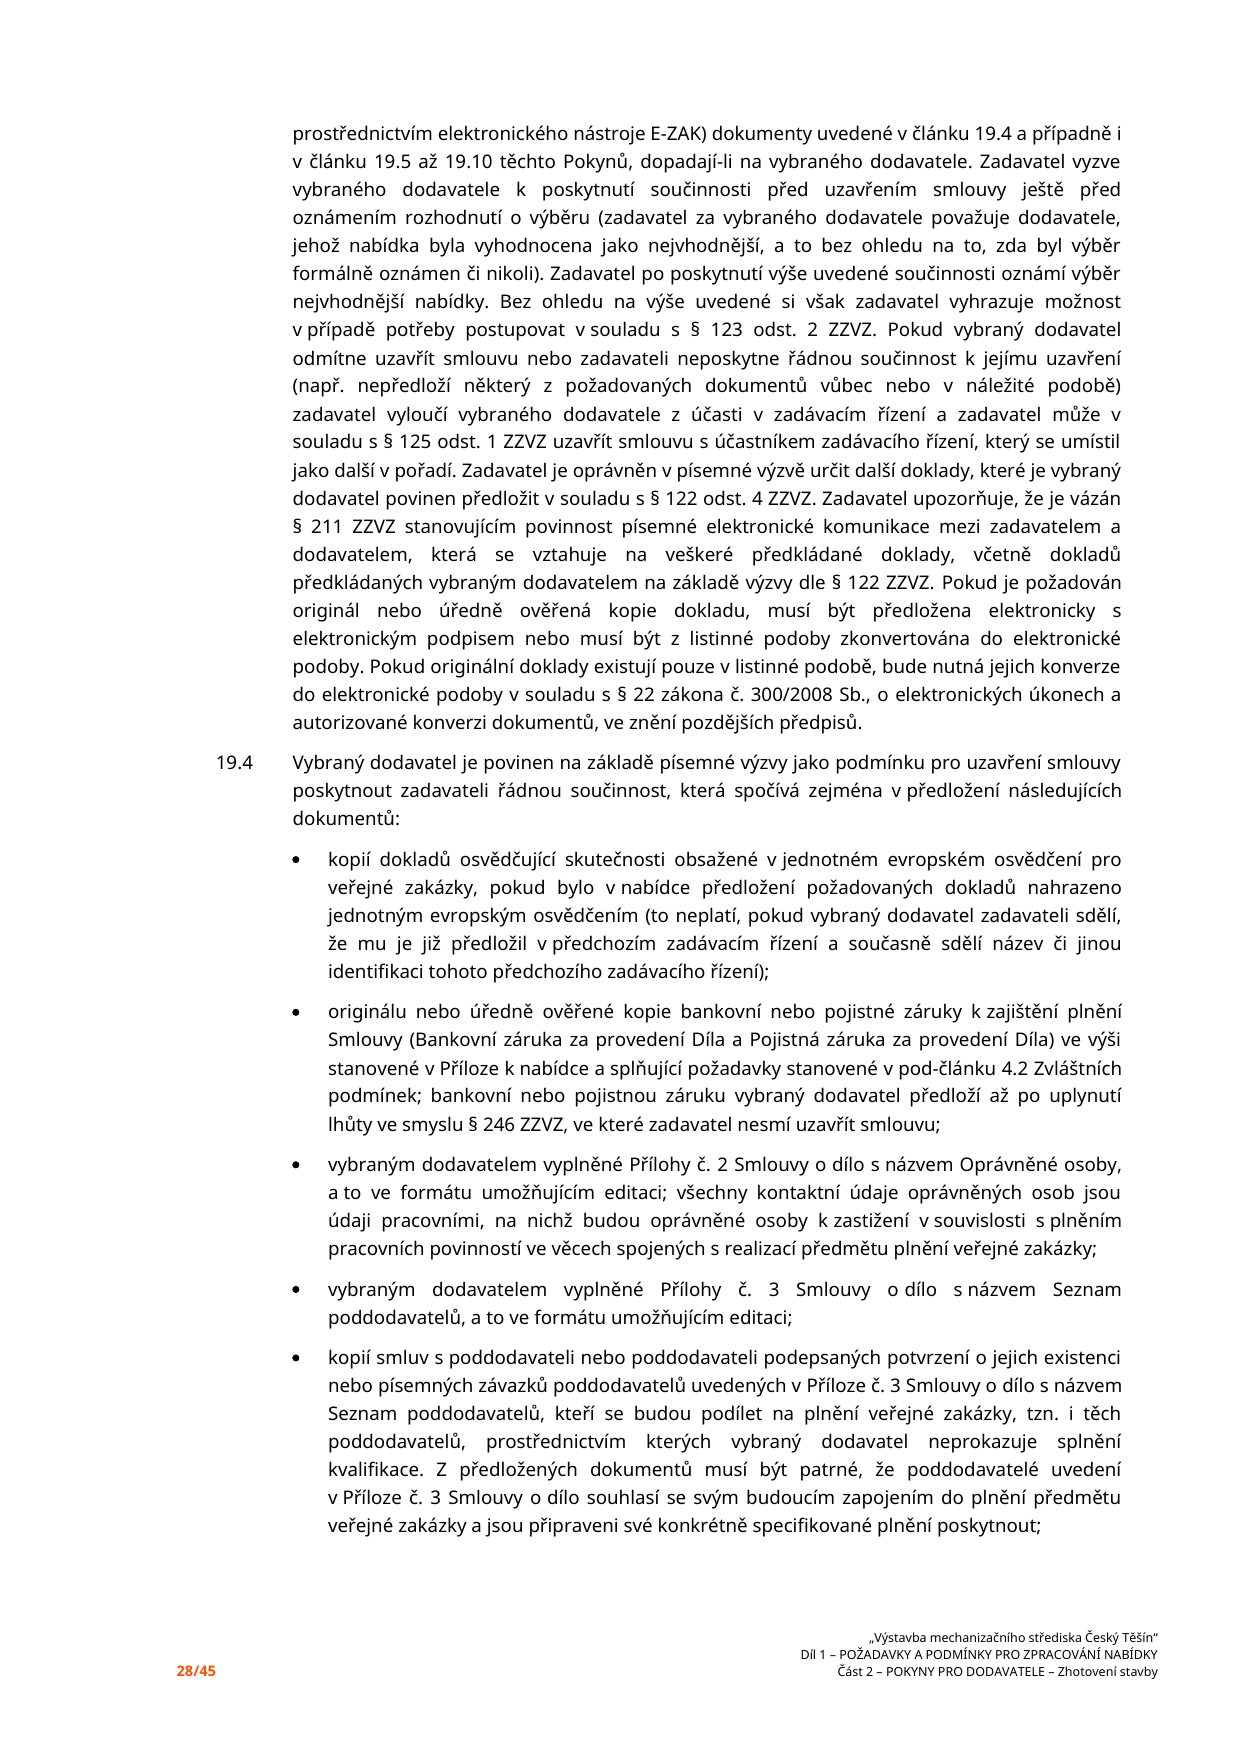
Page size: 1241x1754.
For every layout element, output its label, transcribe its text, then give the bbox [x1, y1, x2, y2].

text originálu nebo úředně ověřené kopie bankovní nebo pojistné záruky k zajištění plnění Smlouvy (Bankovní záruka za provedení Díla a Pojistná záruka za provedení Díla) ve výši stanovené v Příloze k nabídce a splňující požadavky stanovené v pod-článku 4.2 Zvláštních podmínek; bankovní nebo pojistnou záruku vybraný dodavatel předloží až po uplynutí lhůty ve smyslu § 246 ZZVZ, ve které zadavatel nesmí uzavřít smlouvu; [292, 999, 1122, 1136]
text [216, 121, 1122, 734]
text kopií smluv s poddodavateli nebo poddodavateli podepsaných potvrzení o jejich existenci nebo písemných závazků poddodavatelů uvedených v Příloze č. 3 Smlouvy o dílo s názvem Seznam poddodavatelů, kteří se budou podílet na plnění veřejné zakázky, tzn. i těch poddodavatelů, prostřednictvím kterých vybraný dodavatel neprokazuje splnění kvalifikace. Z předložených dokumentů musí být patrné, že poddodavatelé uvedení v Příloze č. 3 Smlouvy o dílo souhlasí se svým budoucím zapojením do plnění předmětu veřejné zakázky a jsou připraveni své konkrétně specifikované plnění poskytnout; [292, 1344, 1122, 1538]
text Vybraný dodavatel je povinen na základě písemné výzvy jako podmínku pro uzavření smlouvy poskytnout zadavateli řádnou součinnost, která spočívá zejména v předložení následujících dokumentů: [216, 749, 1122, 831]
text vybraným dodavatelem vyplněné Přílohy č. 3 Smlouvy o dílo s názvem Seznam poddodavatelů, a to ve formátu umožňujícím editaci; [292, 1276, 1122, 1329]
text vybraným dodavatelem vyplněné Přílohy č. 2 Smlouvy o dílo s názvem Oprávněné osoby, a to ve formátu umožňujícím editaci; všechny kontaktní údaje oprávněných osob jsou údaji pracovními, na nichž budou oprávněné osoby k zastižení v souvislosti s plněním pracovních povinností ve věcech spojených s realizací předmětu plnění veřejné zakázky; [292, 1151, 1122, 1261]
text kopií dokladů osvědčující skutečnosti obsažené v jednotném evropském osvědčení pro veřejné zakázky, pokud bylo v nabídce předložení požadovaných dokladů nahrazeno jednotným evropským osvědčením (to neplatí, pokud vybraný dodavatel zadavateli sdělí, že mu je již předložil v předchozím zadávacím řízení a současně sdělí název či jinou identifikaci tohoto předchozího zadávacího řízení); [292, 846, 1122, 984]
